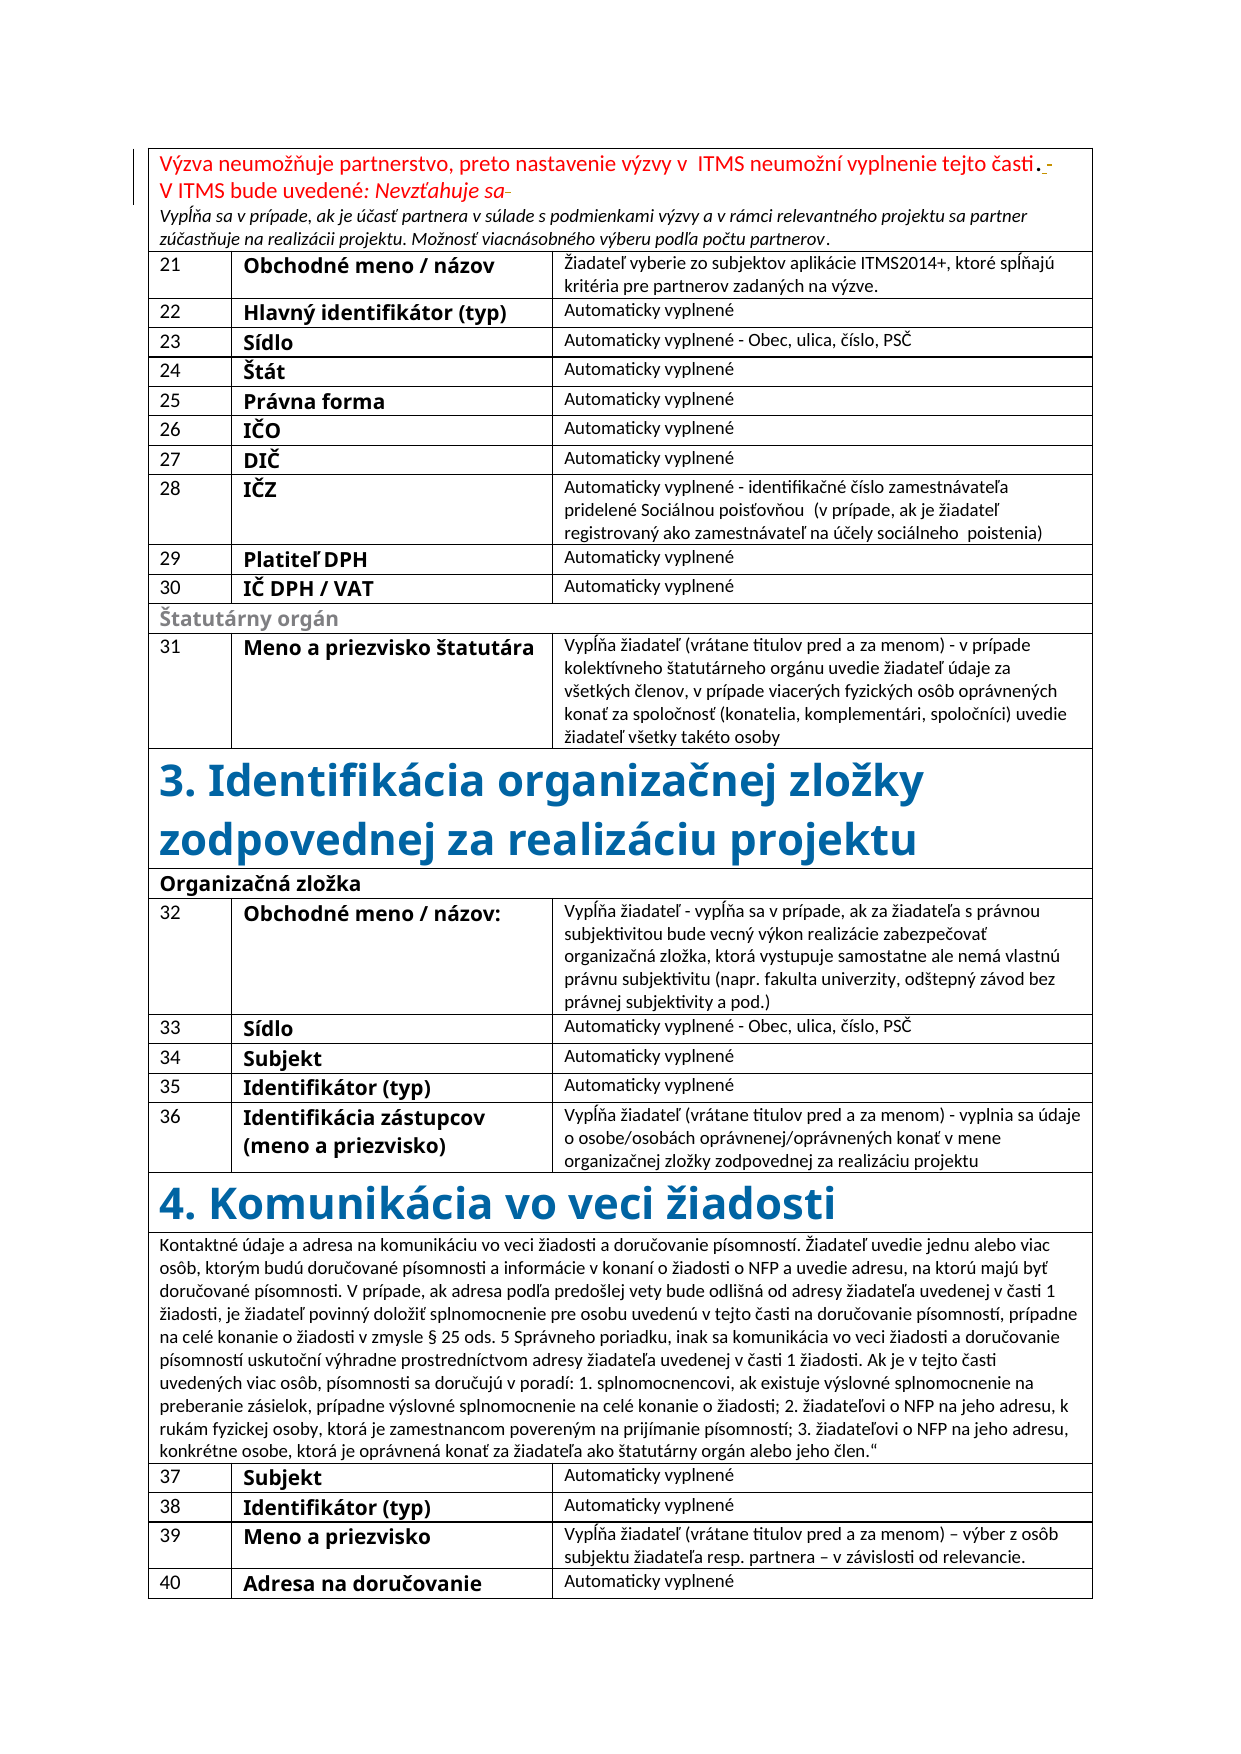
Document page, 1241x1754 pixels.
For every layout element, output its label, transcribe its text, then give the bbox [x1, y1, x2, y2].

table_cell 22 [149, 299, 231, 327]
table_cell Subjekt [232, 1044, 552, 1072]
table_cell 36 [149, 1103, 231, 1172]
table_cell Identifikátor (typ) [232, 1074, 552, 1102]
table_cell 26 [149, 416, 231, 445]
table_cell Identifikátor (typ) [232, 1493, 552, 1521]
table_cell Vypĺňa žiadateľ - vypĺňa sa v prípade, ak za žiadateľa s právnou subjektivitou bude vecný výkon realizácie zabezpečovať organizačná zložka, ktorá vystupuje samostatne ale nemá vlastnú právnu subjektivitu (napr. fakulta univerzity, odštepný závod bez právnej subjektivity a pod.) [553, 899, 1092, 1013]
table_cell Meno a priezvisko štatutára [232, 634, 552, 748]
table_cell 39 [149, 1523, 231, 1568]
table_cell Automaticky vyplnené - Obec, ulica, číslo, PSČ [553, 328, 1092, 356]
table_cell Obchodné meno / názov: [232, 899, 552, 1013]
table_cell 31 [149, 634, 231, 748]
table_cell Automaticky vyplnené [553, 387, 1092, 415]
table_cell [232, 1569, 552, 1598]
table_cell Žiadateľ vyberie zo subjektov aplikácie ITMS2014+, ktoré spĺňajú kritéria pre partnerov zadaných na výzve. [553, 252, 1092, 297]
table_cell 24 [149, 358, 231, 386]
table_cell 28 [149, 475, 231, 544]
table_cell Automaticky vyplnené - Obec, ulica, číslo, PSČ [553, 1015, 1092, 1043]
table_cell Štatutárny orgán [149, 604, 1092, 632]
table_cell Automaticky vyplnené [553, 358, 1092, 386]
table_cell Automaticky vyplnené [553, 1493, 1092, 1521]
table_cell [553, 1569, 1092, 1598]
table_cell Štát [232, 358, 552, 386]
table_cell DIČ [232, 446, 552, 474]
table_cell 25 [149, 387, 231, 415]
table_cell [149, 149, 1092, 251]
table_cell IČ DPH / VAT [232, 575, 552, 603]
table_cell 30 [149, 575, 231, 603]
table_cell Sídlo [232, 1015, 552, 1043]
table_cell 38 [149, 1493, 231, 1521]
table_cell Obchodné meno / názov [232, 252, 552, 297]
table_cell 21 [149, 252, 231, 297]
table_cell Právna forma [232, 387, 552, 415]
table_cell Automaticky vyplnené [553, 416, 1092, 445]
table_cell Platiteľ DPH [232, 545, 552, 573]
table_cell Identifikácia zástupcov (meno a priezvisko) [232, 1103, 552, 1172]
table_cell Sídlo [232, 328, 552, 356]
table_cell Hlavný identifikátor (typ) [232, 299, 552, 327]
table_cell 4. Komunikácia vo veci žiadosti [149, 1173, 1092, 1232]
table_cell 23 [149, 328, 231, 356]
table_cell Kontaktné údaje a adresa na komunikáciu vo veci žiadosti a doručovanie písomností. Žiadateľ uvedie jednu alebo viac osôb, ktorým budú doručované písomnosti a informácie v konaní o žiadosti o NFP a uvedie adresu, na ktorú majú byť doručované písomnosti. V prípade, ak adresa podľa predošlej vety bude odlišná od adresy žiadateľa uvedenej v časti 1 žiadosti, je žiadateľ povinný doložiť splnomocnenie pre osobu uvedenú v tejto časti na doručovanie písomností, prípadne na celé konanie o žiadosti v zmysle § 25 ods. 5 Správneho poriadku, inak sa komunikácia vo veci žiadosti a doručovanie písomností uskutoční výhradne prostredníctvom adresy žiadateľa uvedenej v časti 1 žiadosti. Ak je v tejto časti uvedených viac osôb, písomnosti sa doručujú v poradí: 1. splnomocnencovi, ak existuje výslovné splnomocnenie na preberanie zásielok, prípadne výslovné splnomocnenie na celé konanie o žiadosti; 2. žiadateľovi o NFP na jeho adresu, k rukám fyzickej osoby, ktorá je zamestnancom povereným na prijímanie písomností; 3. žiadateľovi o NFP na jeho adresu, konkrétne osobe, ktorá je oprávnená konať za žiadateľa ako štatutárny orgán alebo jeho člen.“ [149, 1233, 1092, 1462]
table_cell Automaticky vyplnené [553, 299, 1092, 327]
table_cell Organizačná zložka [149, 869, 1092, 898]
table_cell 33 [149, 1015, 231, 1043]
table_cell 35 [149, 1074, 231, 1102]
table_cell Vypĺňa žiadateľ (vrátane titulov pred a za menom) - v prípade kolektívneho štatutárneho orgánu uvedie žiadateľ údaje za všetkých členov, v prípade viacerých fyzických osôb oprávnených konať za spoločnosť (konatelia, komplementári, spoločníci) uvedie žiadateľ všetky takéto osoby [553, 634, 1092, 748]
table_cell 3. Identifikácia organizačnej zložky zodpovednej za realizáciu projektu [149, 749, 1092, 868]
table_cell IČO [232, 416, 552, 445]
table_cell Automaticky vyplnené [553, 446, 1092, 474]
table_cell Automaticky vyplnené [553, 1044, 1092, 1072]
table_cell Vypĺňa žiadateľ (vrátane titulov pred a za menom) - vyplnia sa údaje o osobe/osobách oprávnenej/oprávnených konať v mene organizačnej zložky zodpovednej za realizáciu projektu [553, 1103, 1092, 1172]
table_cell Automaticky vyplnené [553, 575, 1092, 603]
table_cell Automaticky vyplnené [553, 545, 1092, 573]
table_cell Subjekt [232, 1464, 552, 1492]
table_cell 34 [149, 1044, 231, 1072]
table_cell Vypĺňa žiadateľ (vrátane titulov pred a za menom) – výber z osôb subjektu žiadateľa resp. partnera – v závislosti od relevancie. [553, 1523, 1092, 1568]
table_cell Automaticky vyplnené [553, 1074, 1092, 1102]
table_cell Meno a priezvisko [232, 1523, 552, 1568]
table_cell 29 [149, 545, 231, 573]
table_cell 37 [149, 1464, 231, 1492]
table_cell 40 [149, 1569, 231, 1598]
table_cell Automaticky vyplnené [553, 1464, 1092, 1492]
table_cell 27 [149, 446, 231, 474]
table_cell IČZ [232, 475, 552, 544]
table_cell 32 [149, 899, 231, 1013]
